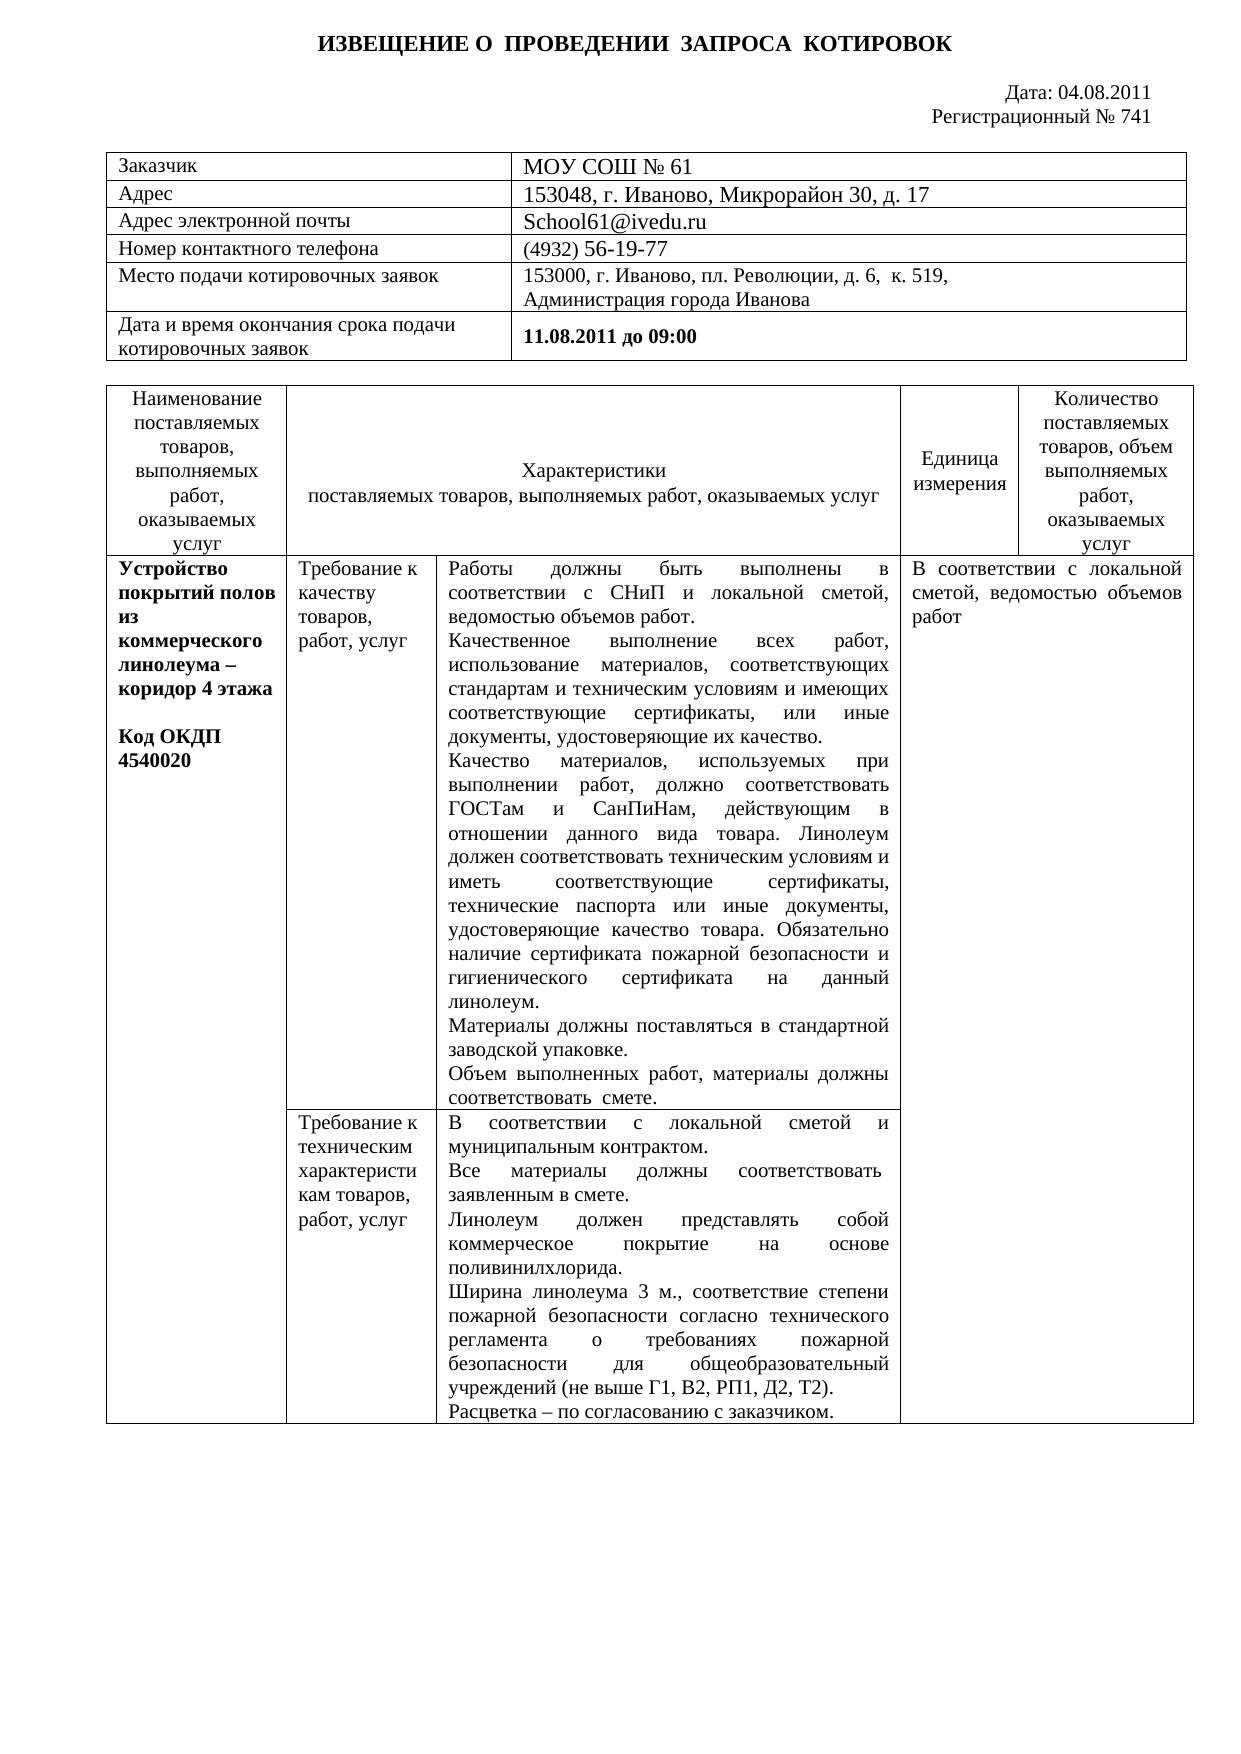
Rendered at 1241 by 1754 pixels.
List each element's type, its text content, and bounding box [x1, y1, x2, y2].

table_cell Дата и время окончания срока подачи котировочных заявок [107, 312, 511, 360]
text Дата: 04.08.2011 [493, 80, 1152, 104]
table_cell Устройство покрытий полов из коммерческого линолеума – коридор 4 этажа Код ОКДП 4540020 [107, 556, 286, 1423]
table_cell 11.08.2011 до 09:00 [512, 312, 1186, 360]
table_cell В соответствии с локальной сметой, ведомостью объемов работ [901, 556, 1193, 1423]
table_cell (4932) 56-19-77 [512, 235, 1186, 262]
table_header Характеристики поставляемых товаров, выполняемых работ, оказываемых услуг [287, 386, 900, 555]
table_header Единица измерения [901, 386, 1018, 555]
table_header Заказчик [107, 153, 511, 179]
table_cell . Иваново, пл. Революции, д. 6, к. 519, Администрация города Иванова [512, 263, 1186, 311]
table_header МОУ СОШ № 61 [512, 153, 1186, 179]
table_cell Адрес [107, 181, 511, 207]
table_cell School61@ivedu.ru [512, 208, 1186, 234]
table_cell Требование к качеству товаров, работ, услуг [287, 556, 436, 1109]
table_cell . Иваново, Микрорайон 30, д. 17 [512, 181, 1186, 207]
text Регистрационный № 741 [493, 104, 1152, 128]
table_cell Адрес электронной почты [107, 208, 511, 234]
table_cell Номер контактного телефона [107, 235, 511, 262]
table_cell В соответствии с локальной сметой и муниципальным контрактом. Все материалы должны соответствовать заявленным в смете. Линолеум должен представлять собой коммерческое покрытие на основе поливинилхлорида. Ширина линолеума ., соответствие степени пожарной безопасности согласно технического регламента о требованиях пожарной безопасности для общеобразовательный учреждений (не выше Г1, В2, РП1, Д2, Т2). Расцветка – по согласованию с заказчиком. [437, 1110, 900, 1423]
table_cell Место подачи котировочных заявок [107, 263, 511, 311]
text Извещение о проведении запроса котировок [118, 29, 1152, 56]
table_header Наименование поставляемых товаров, выполняемых работ, оказываемых услуг [107, 386, 286, 555]
table_cell Требование к техническим характеристикам товаров, работ, услуг [287, 1110, 436, 1423]
table_header Количество поставляемых товаров, объем выполняемых работ, оказываемых услуг [1019, 386, 1193, 555]
table_cell Работы должны быть выполнены в соответствии с СНиП и локальной сметой, ведомостью объемов работ. Качественное выполнение всех работ, использование материалов, соответствующих стандартам и техническим условиям и имеющих соответствующие сертификаты, или иные документы, удостоверяющие их качество. Качество материалов, используемых при выполнении работ, должно соответствовать ГОСТам и СанПиНам, действующим в отношении данного вида товара. Линолеум должен соответствовать техническим условиям и иметь соответствующие сертификаты, технические паспорта или иные документы, удостоверяющие качество товара. Обязательно наличие сертификата пожарной безопасности и гигиенического сертификата на данный линолеум. Материалы должны поставляться в стандартной заводской упаковке. Объем выполненных работ, материалы должны соответствовать смете. [437, 556, 900, 1109]
